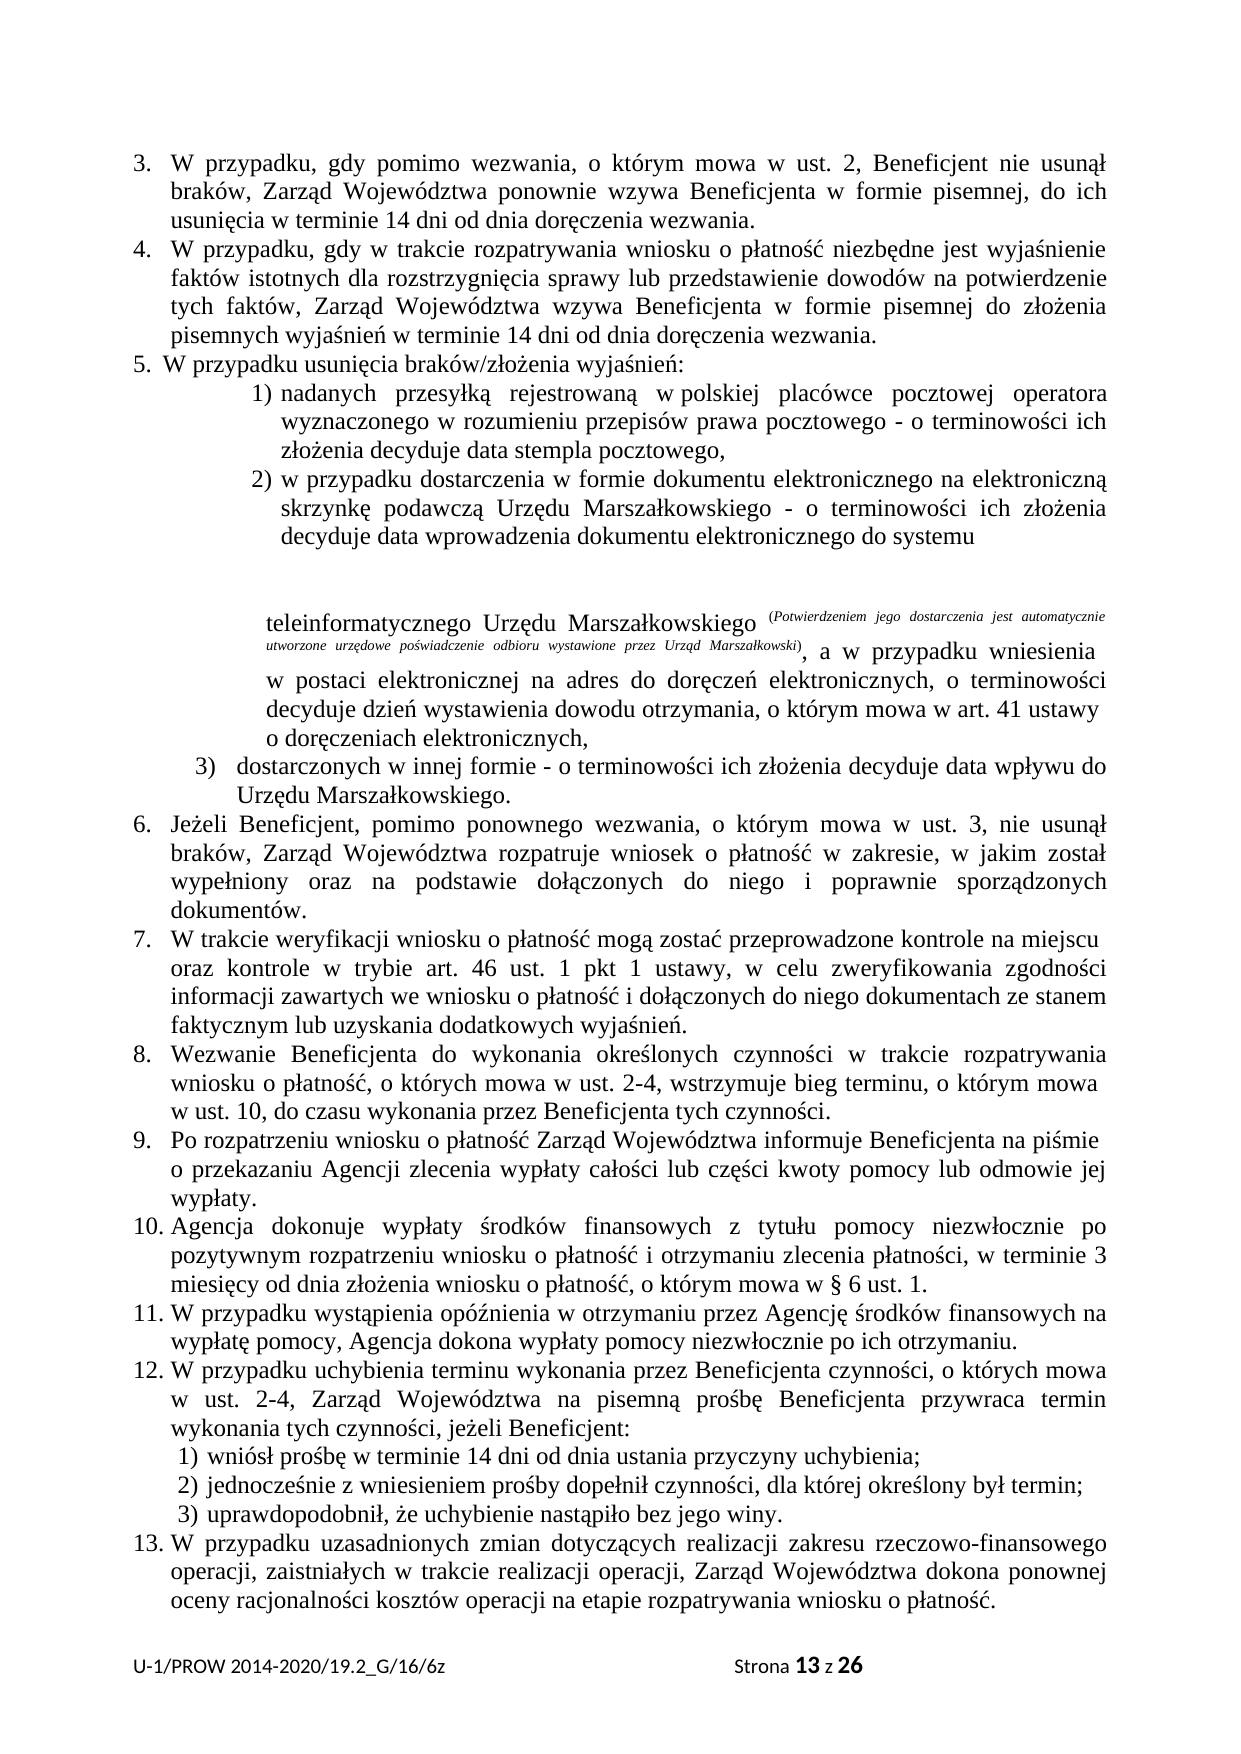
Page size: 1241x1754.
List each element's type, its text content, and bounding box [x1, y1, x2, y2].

list W trakcie weryfikacji wniosku o płatność mogą zostać przeprowadzone kontrole na miejscu oraz kontrole w trybie art. 46 ust. 1 pkt 1 ustawy, w celu zweryfikowania zgodności informacji zawartych we wniosku o płatność i dołączonych do niego dokumentach ze stanem faktycznym lub uzyskania dodatkowych wyjaśnień. [133, 924, 1107, 1039]
list jednocześnie z wniesieniem prośby dopełnił czynności, dla której określony był termin; [177, 1470, 1107, 1499]
list W przypadku, gdy w trakcie rozpatrywania wniosku o płatność niezbędne jest wyjaśnienie faktów istotnych dla rozstrzygnięcia sprawy lub przedstawienie dowodów na potwierdzenie tych faktów, Zarząd Województwa wzywa Beneficjenta w formie pisemnej do złożenia pisemnych wyjaśnień w terminie 14 dni od dnia doręczenia wezwania. [133, 234, 1107, 349]
list teleinformatycznego Urzędu Marszałkowskiego (Potwierdzeniem jego dostarczenia jest automatycznie utworzone urzędowe poświadczenie odbioru wystawione przez Urząd Marszałkowski), a w przypadku wniesienia w postaci elektronicznej na adres do doręczeń elektronicznych, o terminowości decyduje dzień wystawienia dowodu otrzymania, o którym mowa w art. 41 ustawy o doręczeniach elektronicznych, [266, 608, 1107, 751]
list Agencja dokonuje wypłaty środków finansowych z tytułu pomocy niezwłocznie po pozytywnym rozpatrzeniu wniosku o płatność i otrzymaniu zlecenia płatności, w terminie 3 miesięcy od dnia złożenia wniosku o płatność, o którym mowa w § 6 ust. 1. [133, 1211, 1107, 1298]
list W przypadku uchybienia terminu wykonania przez Beneficjenta czynności, o których mowa w ust. 2-4, Zarząd Województwa na pisemną prośbę Beneficjenta przywraca termin wykonania tych czynności, jeżeli Beneficjent: [133, 1355, 1107, 1441]
list Jeżeli Beneficjent, pomimo ponownego wezwania, o którym mowa w ust. 3, nie usunął braków, Zarząd Województwa rozpatruje wniosek o płatność w zakresie, w jakim został wypełniony oraz na podstawie dołączonych do niego i poprawnie sporządzonych dokumentów. [133, 809, 1107, 924]
list uprawdopodobnił, że uchybienie nastąpiło bez jego winy. [177, 1499, 1107, 1528]
list W przypadku usunięcia braków/złożenia wyjaśnień: [133, 349, 1107, 378]
list dostarczonych w innej formie - o terminowości ich złożenia decyduje data wpływu do Urzędu Marszałkowskiego. [195, 751, 1107, 809]
list W przypadku uzasadnionych zmian dotyczących realizacji zakresu rzeczowo-finansowego operacji, zaistniałych w trakcie realizacji operacji, Zarząd Województwa dokona ponownej oceny racjonalności kosztów operacji na etapie rozpatrywania wniosku o płatność. [133, 1528, 1107, 1614]
list Wezwanie Beneficjenta do wykonania określonych czynności w trakcie rozpatrywania wniosku o płatność, o których mowa w ust. 2-4, wstrzymuje bieg terminu, o którym mowa w ust. 10, do czasu wykonania przez Beneficjenta tych czynności. [133, 1039, 1107, 1125]
list W przypadku wystąpienia opóźnienia w otrzymaniu przez Agencję środków finansowych na wypłatę pomocy, Agencja dokona wypłaty pomocy niezwłocznie po ich otrzymaniu. [133, 1298, 1107, 1355]
list W przypadku, gdy pomimo wezwania, o którym mowa w ust. 2, Beneficjent nie usunął braków, Zarząd Województwa ponownie wzywa Beneficjenta w formie pisemnej, do ich usunięcia w terminie 14 dni od dnia doręczenia wezwania. [133, 148, 1107, 234]
list Po rozpatrzeniu wniosku o płatność Zarząd Województwa informuje Beneficjenta na piśmie o przekazaniu Agencji zlecenia wypłaty całości lub części kwoty pomocy lub odmowie jej wypłaty. [133, 1125, 1107, 1211]
list nadanych przesyłką rejestrowaną w polskiej placówce pocztowej operatora wyznaczonego w rozumieniu przepisów prawa pocztowego - o terminowości ich złożenia decyduje data stempla pocztowego, [251, 378, 1107, 464]
list wniósł prośbę w terminie 14 dni od dnia ustania przyczyny uchybienia; [177, 1441, 1107, 1470]
list w przypadku dostarczenia w formie dokumentu elektronicznego na elektroniczną skrzynkę podawczą Urzędu Marszałkowskiego - o terminowości ich złożenia decyduje data wprowadzenia dokumentu elektronicznego do systemu [251, 464, 1107, 550]
